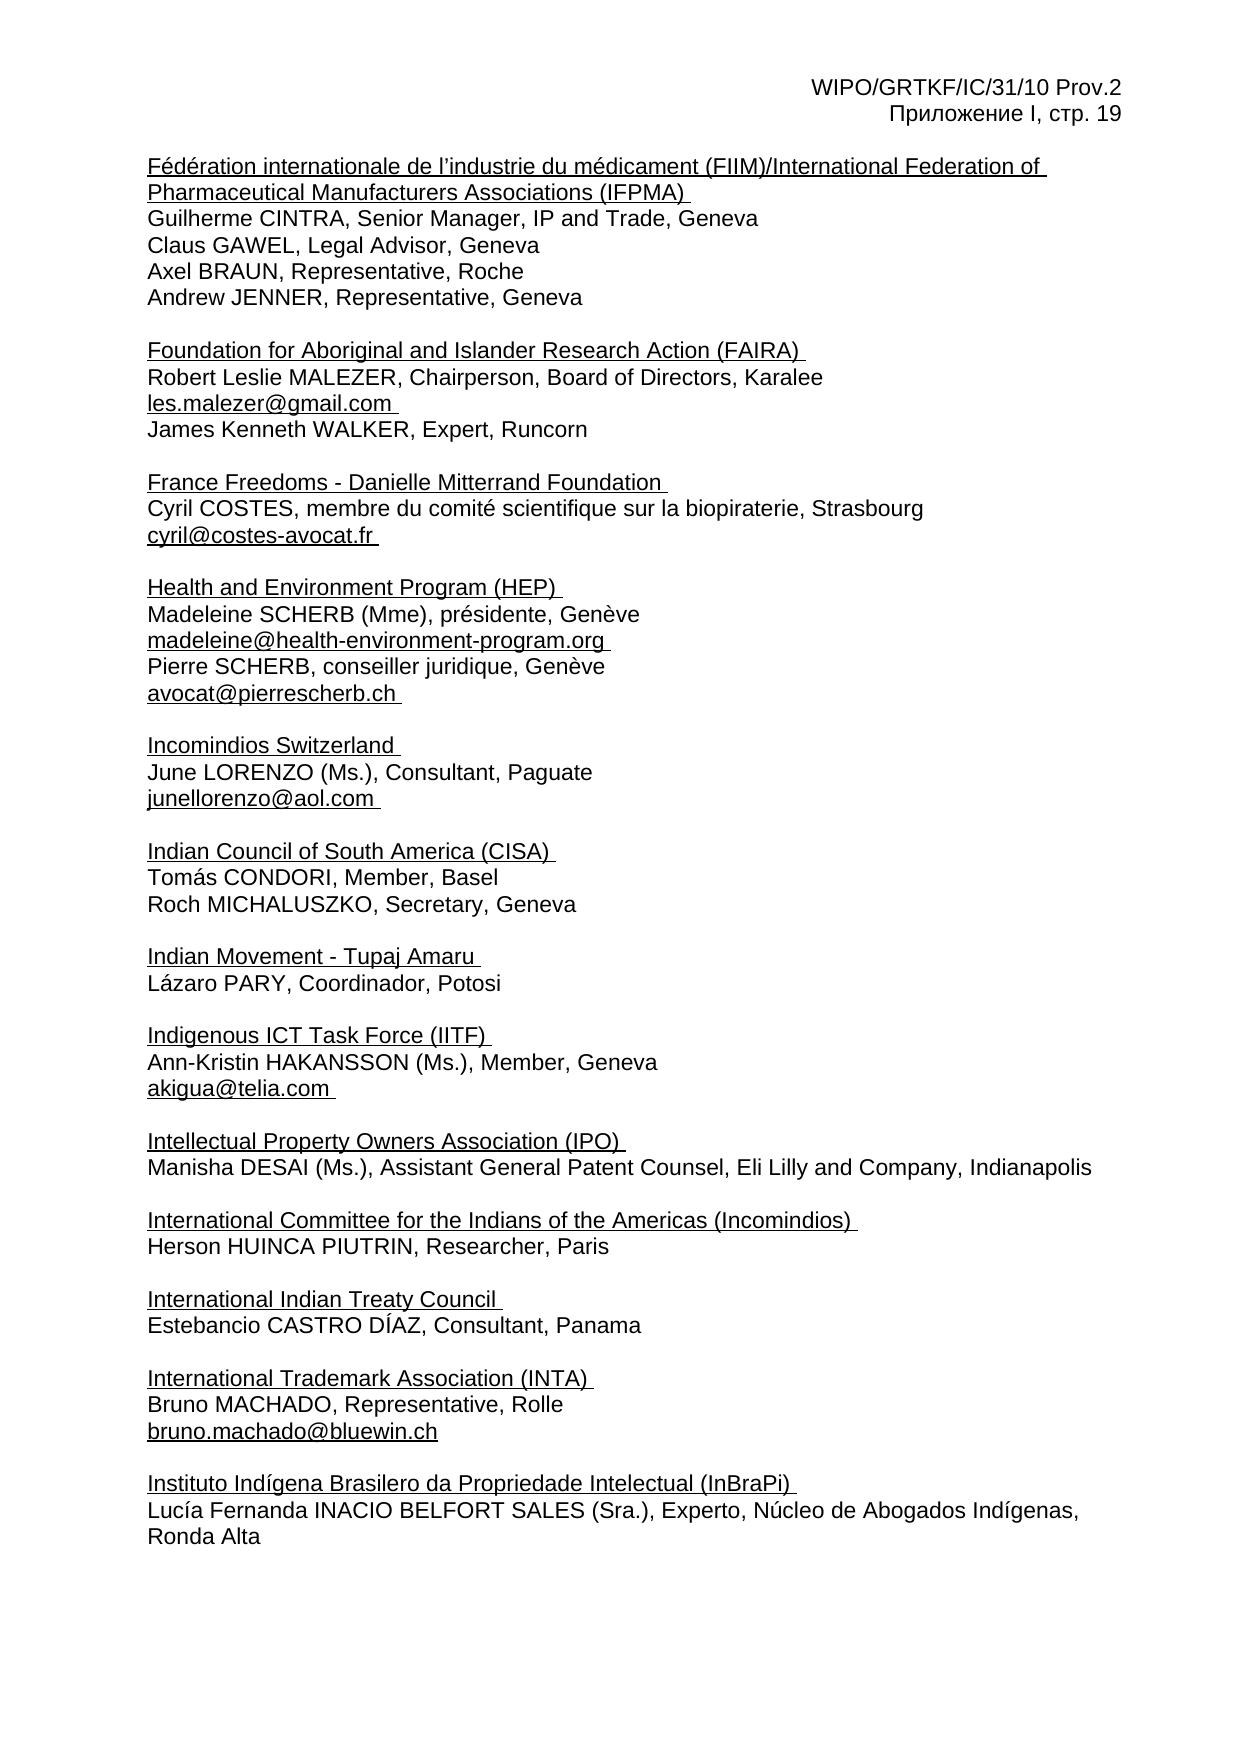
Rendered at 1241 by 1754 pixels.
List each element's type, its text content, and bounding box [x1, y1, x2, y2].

text Instituto Indígena Brasilero da Propriedade Intelectual (InBraPi) [147, 1470, 1122, 1497]
text Intellectual Property Owners Association (IPO) [147, 1128, 1122, 1154]
text Roch MICHALUSZKO, Secretary, Geneva [147, 891, 1122, 917]
text cyril@costes-avocat.fr [147, 522, 1122, 548]
text Indigenous ICT Task Force (IITF) [147, 1022, 1122, 1049]
text Robert Leslie MALEZER, Chairperson, Board of Directors, Karalee [147, 363, 1122, 390]
text Manisha DESAI (Ms.), Assistant General Patent Counsel, Eli Lilly and Company, Indianapolis [147, 1154, 1122, 1180]
text Indian Council of South America (CISA) [147, 838, 1122, 864]
text Pierre SCHERB, conseiller juridique, Genève [147, 653, 1122, 680]
text bruno.machado@bluewin.ch [147, 1418, 1122, 1444]
text Cyril COSTES, membre du comité scientifique sur la biopiraterie, Strasbourg [147, 495, 1122, 522]
text Guilherme CINTRA, Senior Manager, IP and Trade, Geneva [147, 205, 1122, 232]
text Herson HUINCA PIUTRIN, Researcher, Paris [147, 1233, 1122, 1259]
text Foundation for Aboriginal and Islander Research Action (FAIRA) [147, 337, 1122, 363]
text akigua@telia.com [147, 1075, 1122, 1101]
text Fédération internationale de l’industrie du médicament (FIIM)/International Federation of Pharmaceutical Manufacturers Associations (IFPMA) [147, 153, 1122, 205]
text June LORENZO (Ms.), Consultant, Paguate [147, 759, 1122, 785]
text Madeleine SCHERB (Mme), présidente, Genève [147, 601, 1122, 627]
text Estebancio CASTRO DÍAZ, Consultant, Panama [147, 1312, 1122, 1338]
text Andrew JENNER, Representative, Geneva [147, 284, 1122, 311]
text Indian Movement - Tupaj Amaru [147, 943, 1122, 969]
text Tomás CONDORI, Member, Basel [147, 864, 1122, 891]
text Incomindios Switzerland [147, 732, 1122, 759]
text Axel BRAUN, Representative, Roche [147, 258, 1122, 284]
text Lucía Fernanda INACIO BELFORT SALES (Sra.), Experto, Núcleo de Abogados Indígenas, Ronda Alta [147, 1497, 1122, 1549]
text International Trademark Association (INTA) [147, 1365, 1122, 1391]
text Ann-Kristin HAKANSSON (Ms.), Member, Geneva [147, 1049, 1122, 1075]
text Claus GAWEL, Legal Advisor, Geneva [147, 232, 1122, 258]
text France Freedoms - Danielle Mitterrand Foundation [147, 469, 1122, 495]
text International Indian Treaty Council [147, 1286, 1122, 1312]
text Bruno MACHADO, Representative, Rolle [147, 1391, 1122, 1418]
text Lázaro PARY, Coordinador, Potosi [147, 969, 1122, 996]
text avocat@pierrescherb.ch [147, 680, 1122, 706]
text International Committee for the Indians of the Americas (Incomindios) [147, 1207, 1122, 1233]
text madeleine@health-environment-program.org [147, 627, 1122, 653]
text Health and Environment Program (HEP) [147, 574, 1122, 601]
text James Kenneth WALKER, Expert, Runcorn [147, 416, 1122, 442]
text junellorenzo@aol.com [147, 785, 1122, 811]
text les.malezer@gmail.com [147, 390, 1122, 416]
